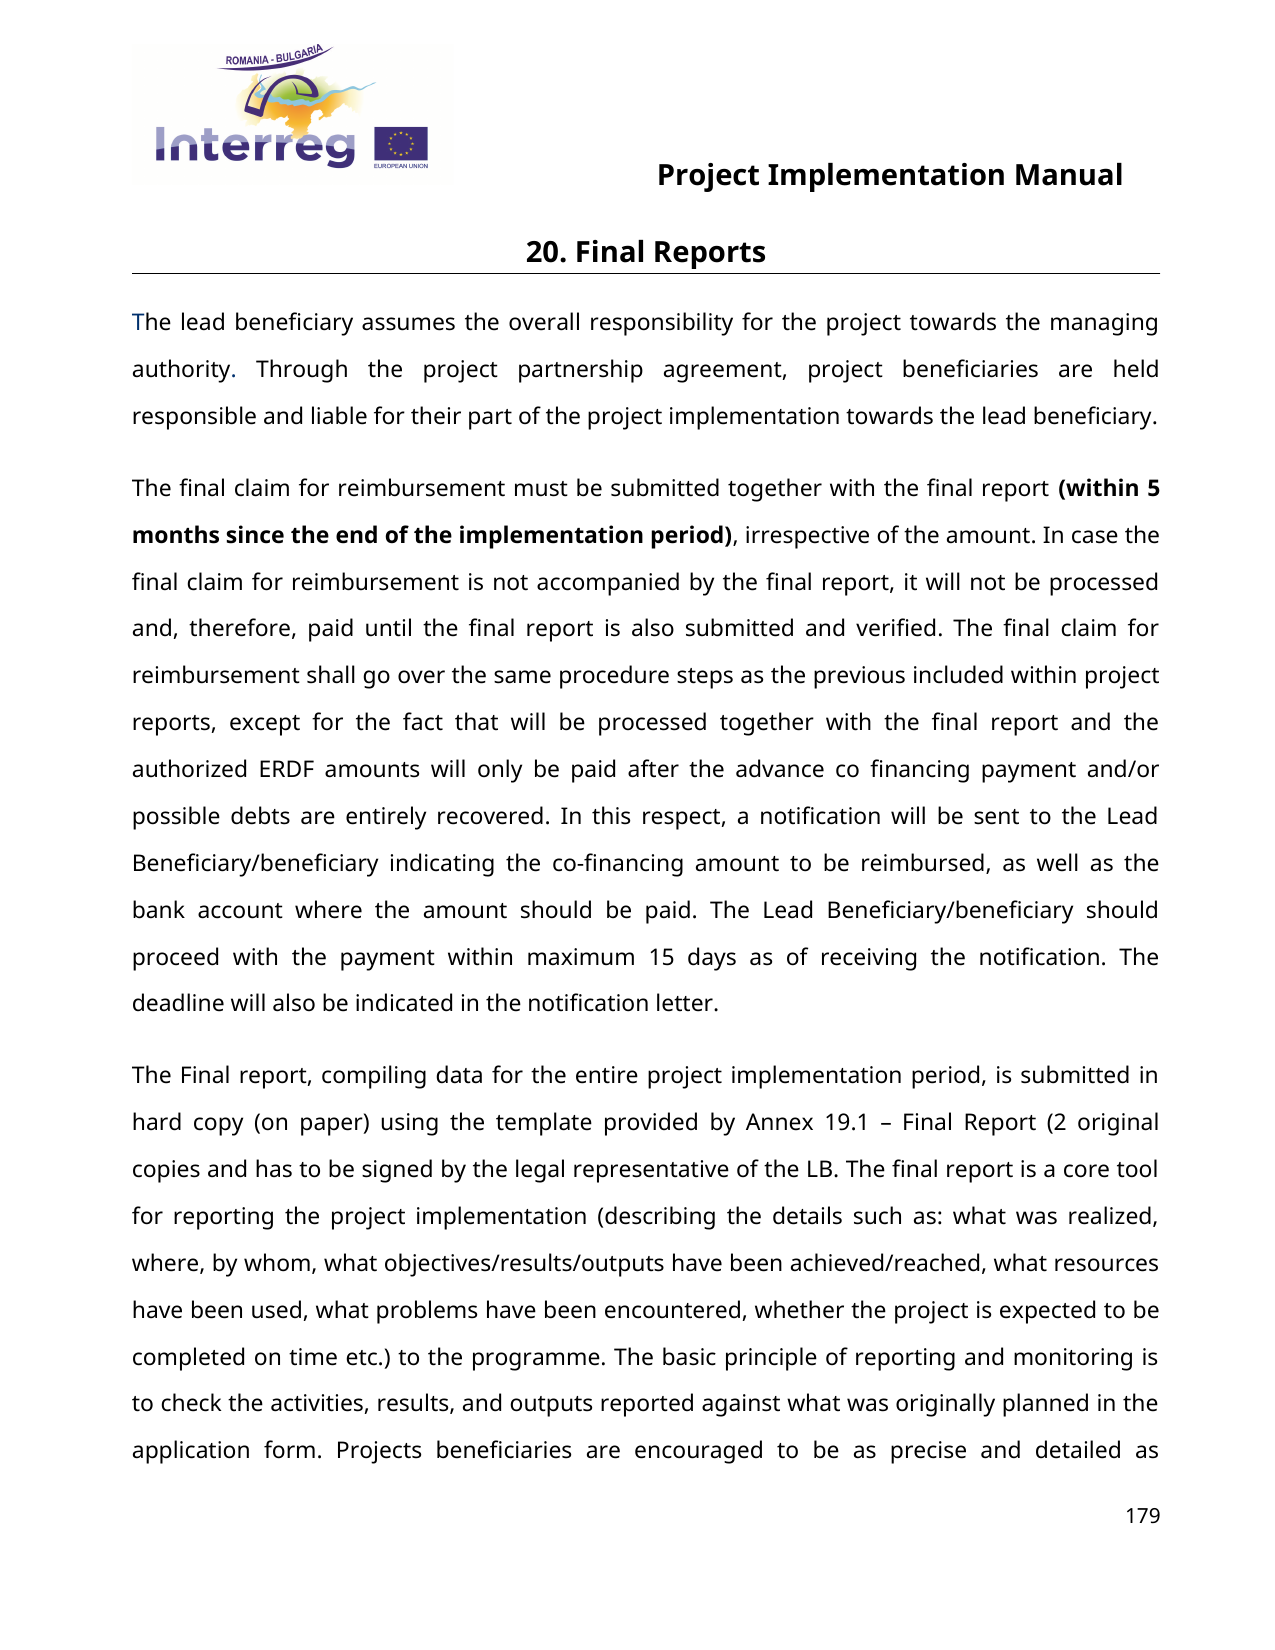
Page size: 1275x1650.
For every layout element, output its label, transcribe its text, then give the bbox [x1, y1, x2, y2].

text The final claim for reimbursement must be submitted together with the final report (within 5 months since the end of the implementation period), irrespective of the amount. In case the final claim for reimbursement is not accompanied by the final report, it will not be processed and, therefore, paid until the final report is also submitted and verified. The final claim for reimbursement shall go over the same procedure steps as the previous included within project reports, except for the fact that will be processed together with the final report and the authorized ERDF amounts will only be paid after the advance co financing payment and/or possible debts are entirely recovered. In this respect, a notification will be sent to the Lead Beneficiary/beneficiary indicating the co-financing amount to be reimbursed, as well as the bank account where the amount should be paid. The Lead Beneficiary/beneficiary should proceed with the payment within maximum 15 days as of receiving the notification. The deadline will also be indicated in the notification letter. [132, 472, 1160, 1019]
picture [131, 44, 454, 185]
subtitle 20. Final Reports [132, 231, 1160, 273]
text The lead beneficiary assumes the overall responsibility for the project towards the managing authority. Through the project partnership agreement, project beneficiaries are held responsible and liable for their part of the project implementation towards the lead beneficiary. [132, 306, 1160, 431]
